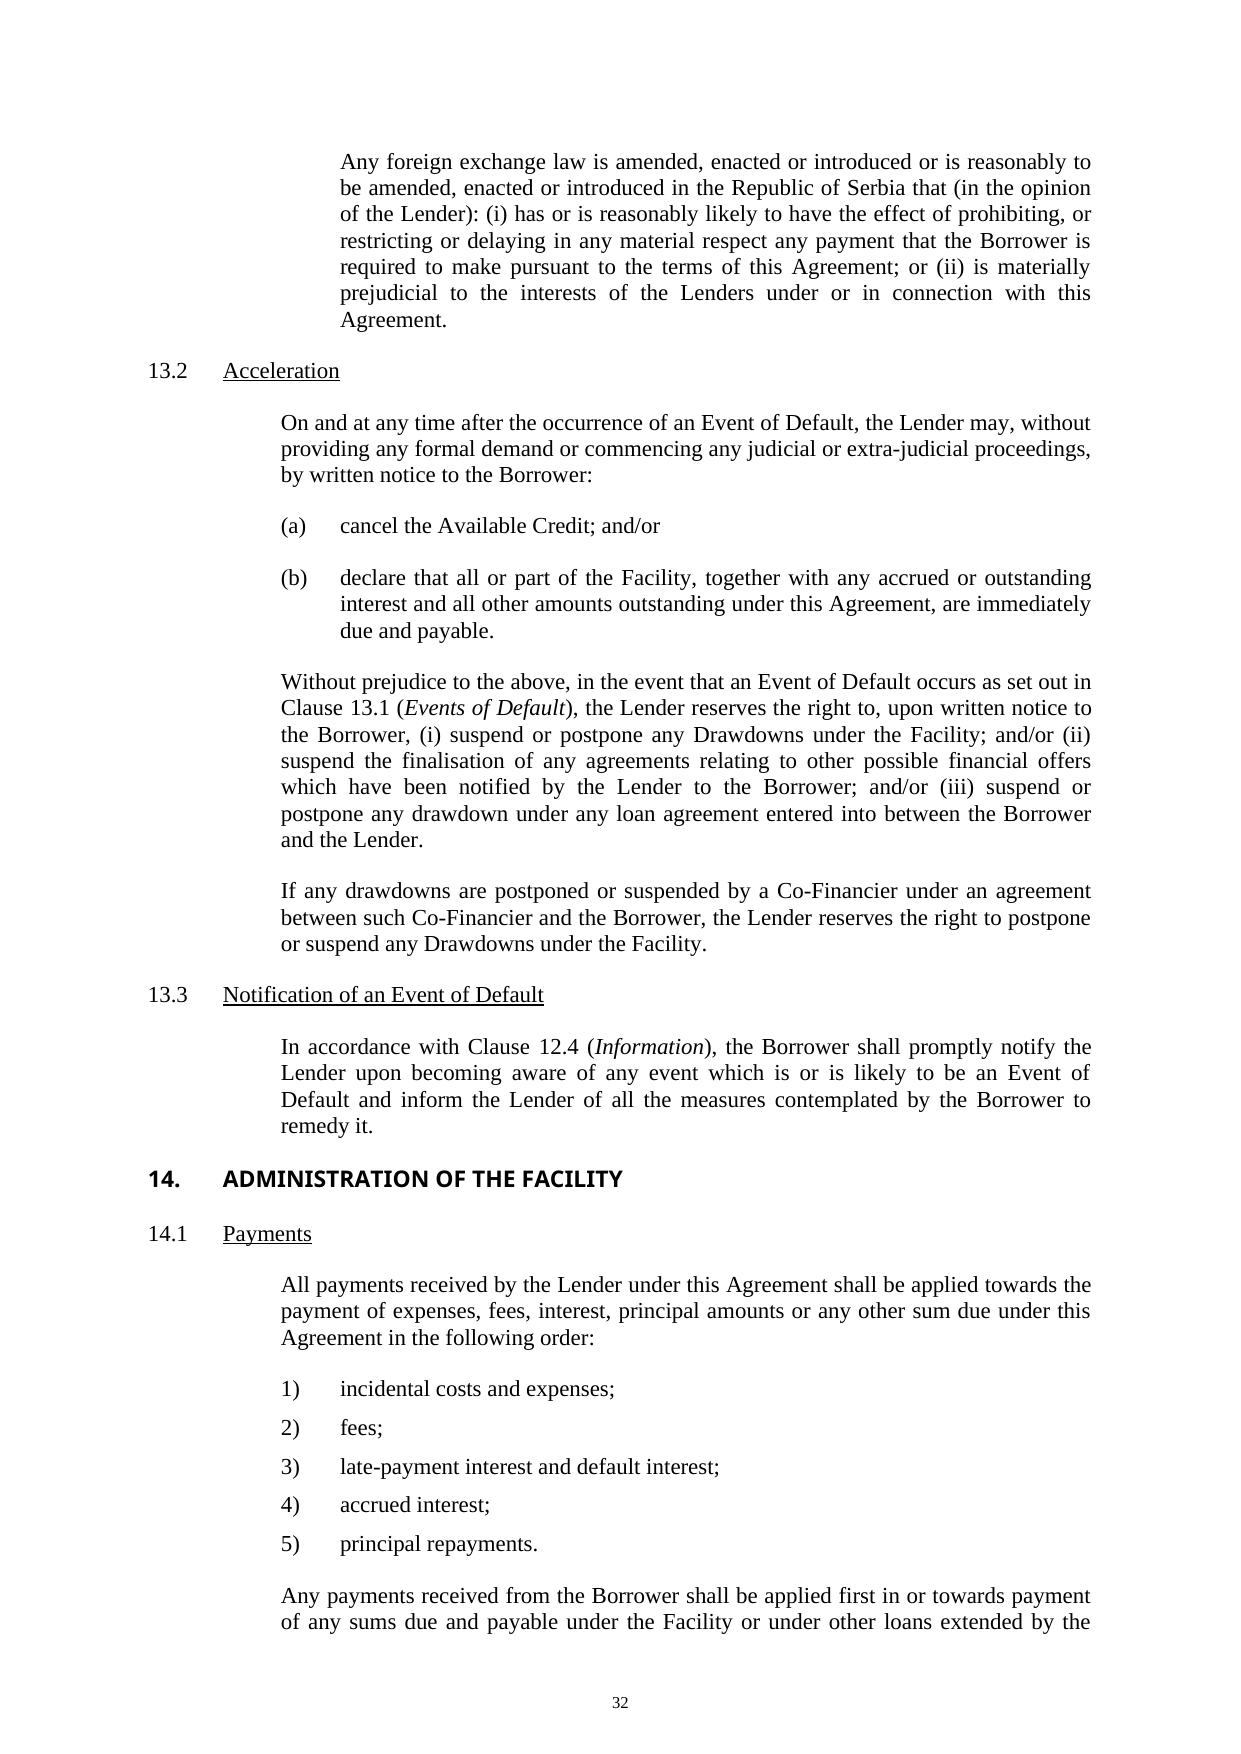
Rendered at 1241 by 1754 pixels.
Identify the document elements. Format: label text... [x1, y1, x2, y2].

text Without prejudice to the above, in the event that an Event of Default occurs as set out in Clause 13.1 (Events of Default), the Lender reserves the right to, upon written notice to the Borrower, (i) suspend or postpone any Drawdowns under the Facility; and/or (ii) suspend the finalisation of any agreements relating to other possible financial offers which have been notified by the Lender to the Borrower; and/or (iii) suspend or postpone any drawdown under any loan agreement entered into between the Borrower and the Lender. [281, 668, 1092, 852]
text fees; [281, 1414, 1092, 1440]
text Acceleration [148, 357, 1092, 383]
text ADMINISTRATION OF THE FACILITY [148, 1163, 1092, 1194]
text Any foreign exchange law is amended, enacted or introduced or is reasonably to be amended, enacted or introduced in the Republic of Serbia that (in the opinion of the Lender): (i) has or is reasonably likely to have the effect of prohibiting, or restricting or delaying in any material respect any payment that the Borrower is required to make pursuant to the terms of this Agreement; or (ii) is materially prejudicial to the interests of the Lenders under or in connection with this Agreement. [340, 148, 1092, 332]
text cancel the Available Credit; and/or [281, 513, 1092, 539]
text On and at any time after the occurrence of an Event of Default, the Lender may, without providing any formal demand or commencing any judicial or extra-judicial proceedings, by written notice to the Borrower: [281, 408, 1092, 488]
text accrued interest; [281, 1492, 1092, 1518]
text principal repayments. [281, 1530, 1092, 1557]
text In accordance with Clause 12.4 (Information), the Borrower shall promptly notify the Lender upon becoming aware of any event which is or is likely to be an Event of Default and inform the Lender of all the measures contemplated by the Borrower to remedy it. [281, 1033, 1092, 1138]
text If any drawdowns are postponed or suspended by a Co-Financier under an agreement between such Co-Financier and the Borrower, the Lender reserves the right to postpone or suspend any Drawdowns under the Facility. [281, 877, 1092, 957]
text late-payment interest and default interest; [281, 1453, 1092, 1479]
text Notification of an Event of Default [148, 982, 1092, 1008]
text All payments received by the Lender under this Agreement shall be applied towards the payment of expenses, fees, interest, principal amounts or any other sum due under this Agreement in the following order: [281, 1271, 1092, 1350]
text Payments [148, 1219, 1092, 1246]
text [281, 1582, 1092, 1634]
text declare that all or part of the Facility, together with any accrued or outstanding interest and all other amounts outstanding under this Agreement, are immediately due and payable. [281, 564, 1092, 643]
text incidental costs and expenses; [281, 1375, 1092, 1401]
